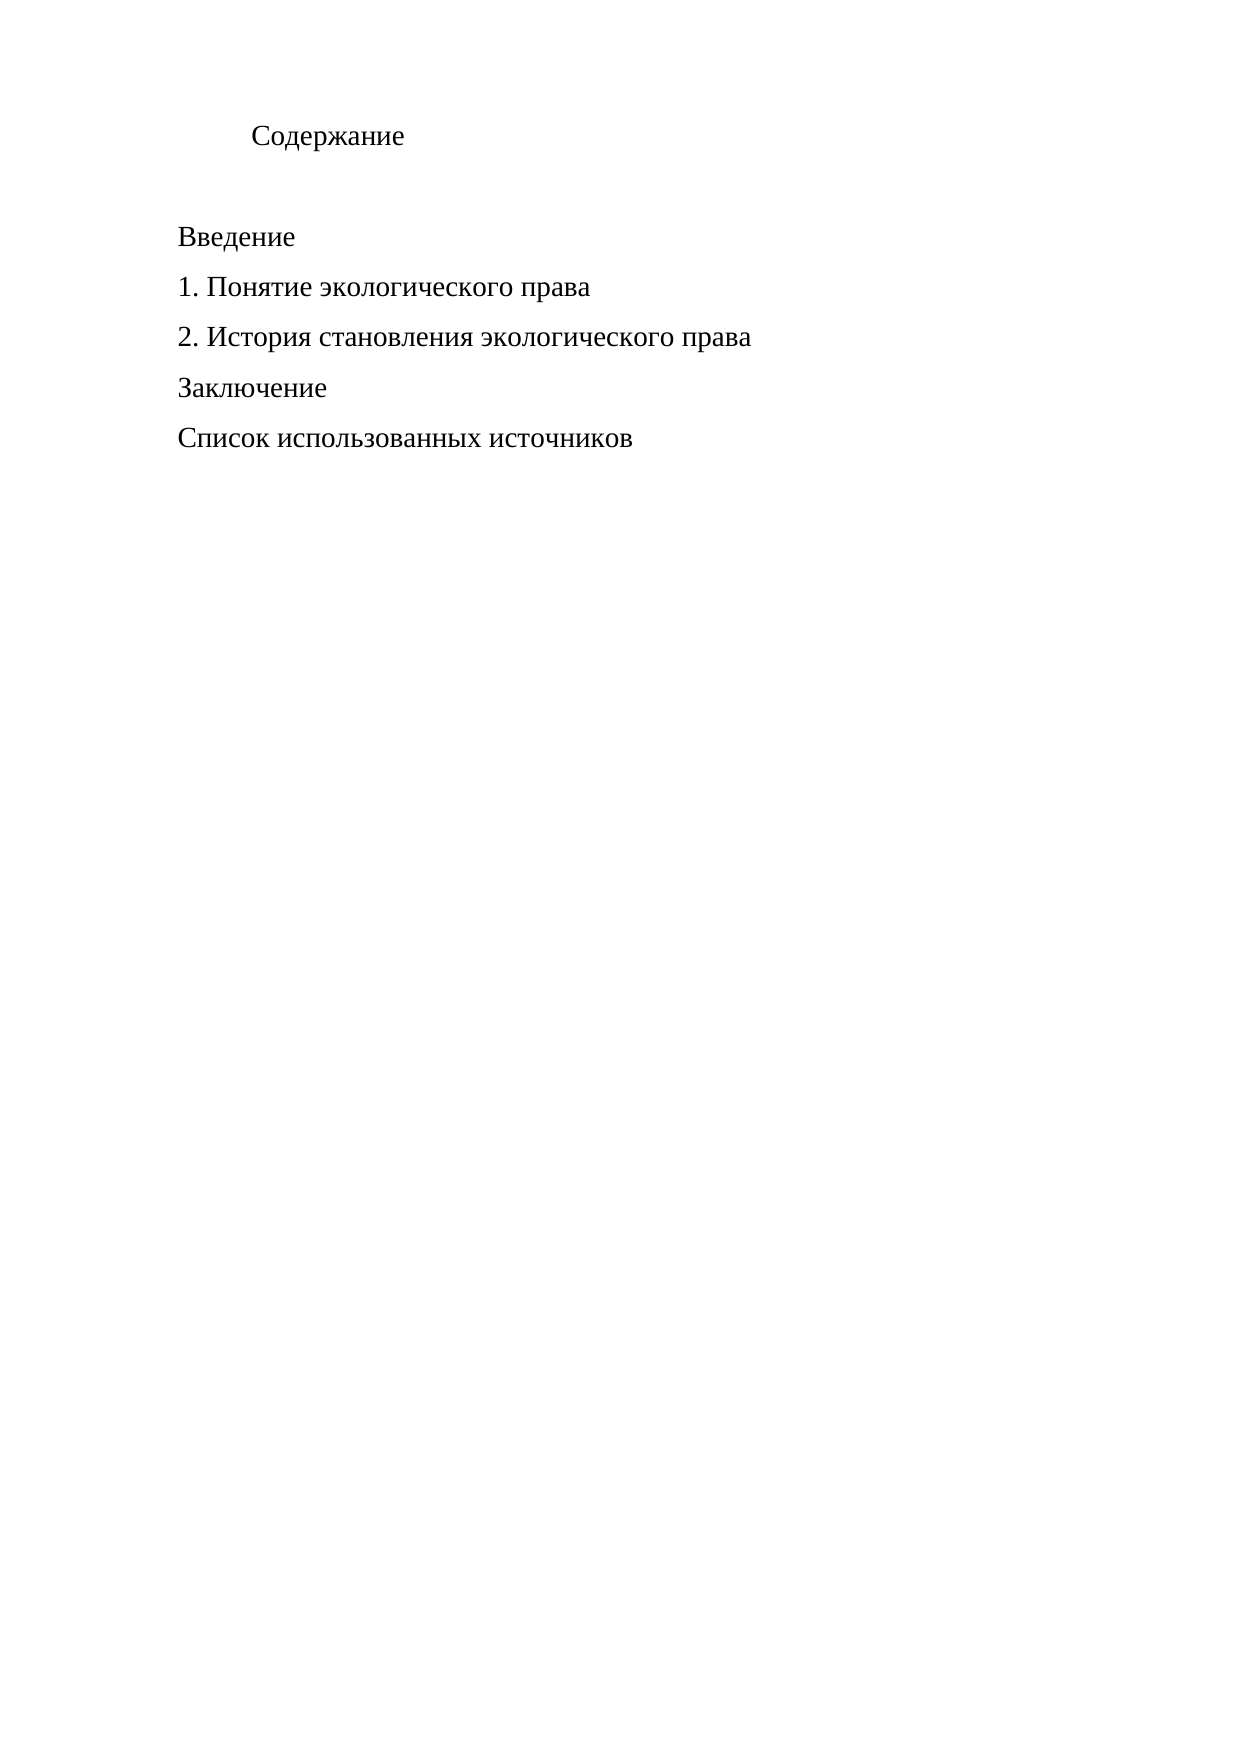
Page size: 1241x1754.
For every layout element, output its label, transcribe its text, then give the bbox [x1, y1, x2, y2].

text Содержание [177, 118, 1152, 152]
text Список использованных источников [177, 420, 1152, 453]
text Заключение [177, 370, 1152, 403]
text Введение [177, 219, 1152, 252]
text 2. История становления экологического права [177, 319, 1152, 353]
text 1. Понятие экологического права [177, 269, 1152, 303]
